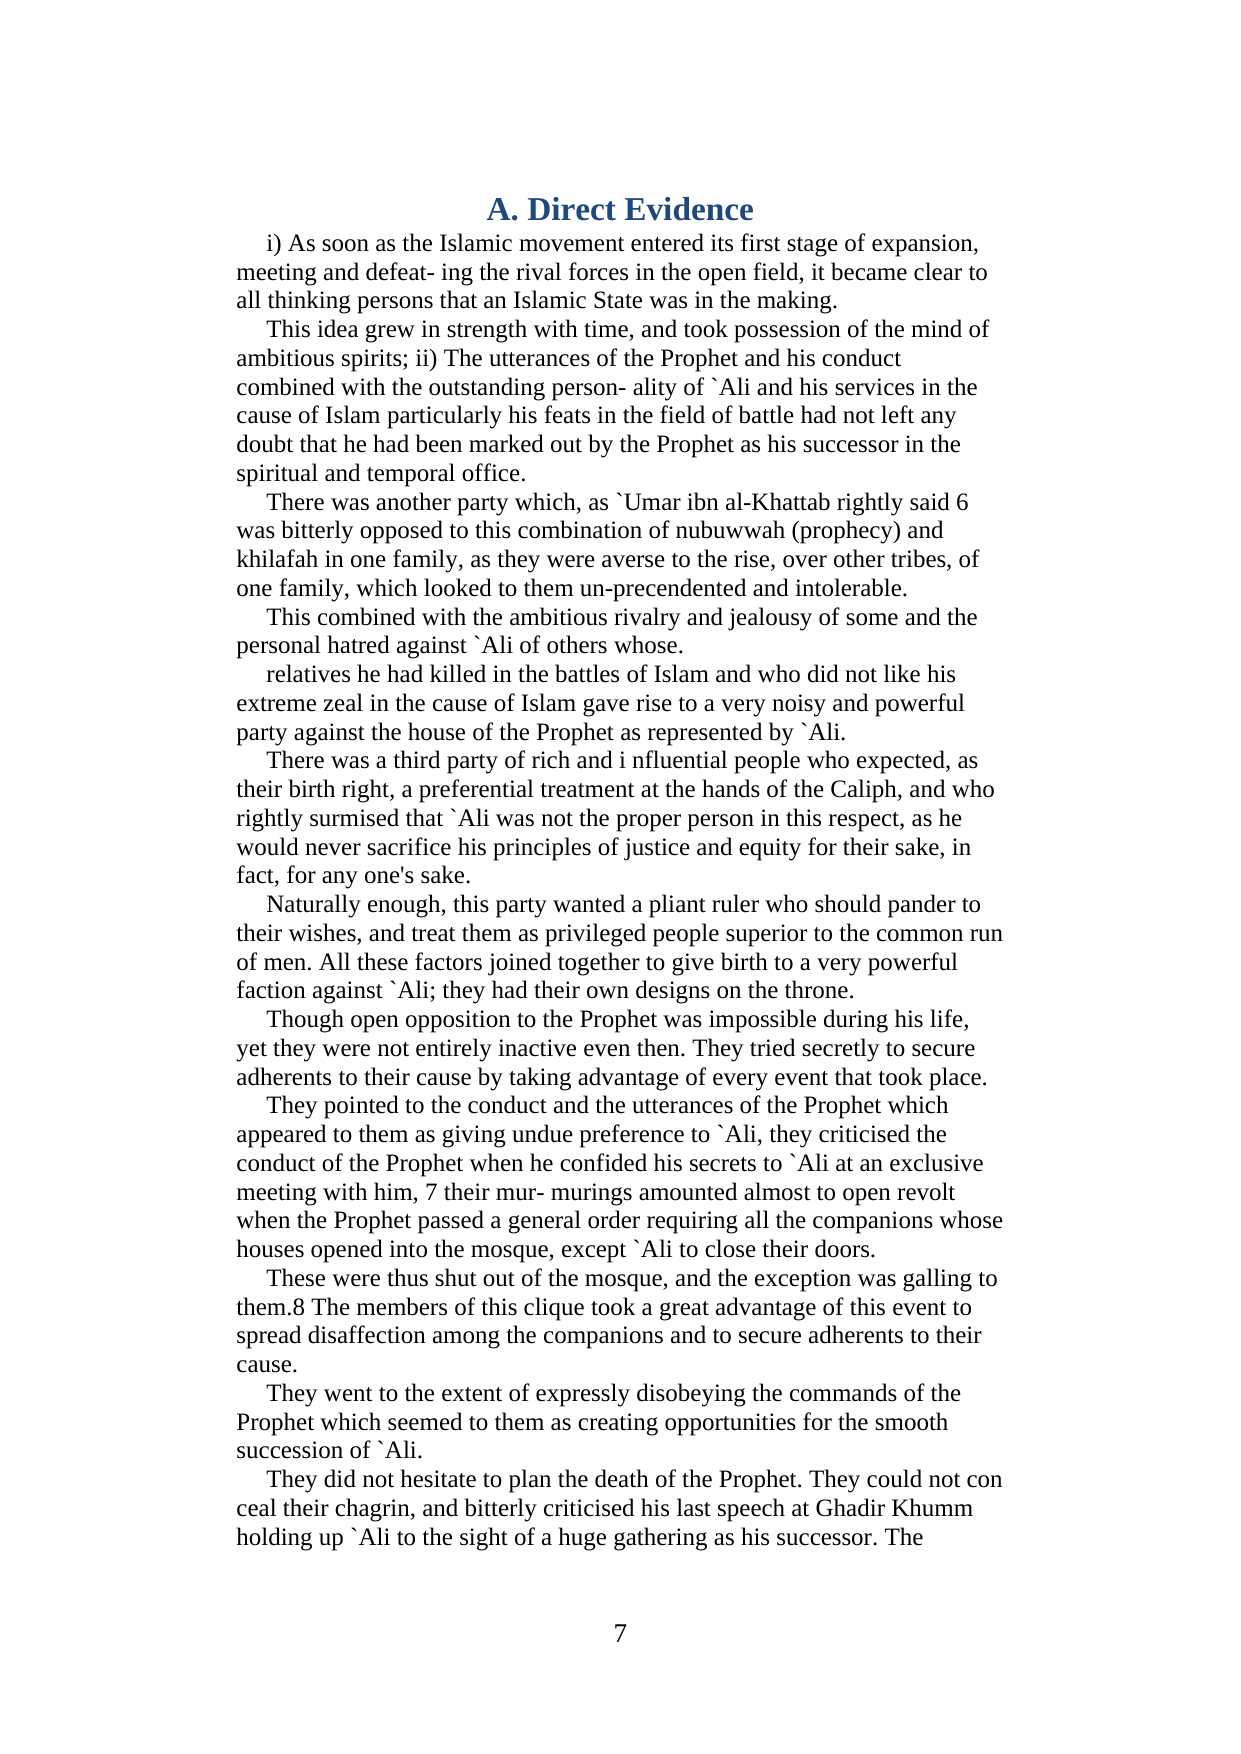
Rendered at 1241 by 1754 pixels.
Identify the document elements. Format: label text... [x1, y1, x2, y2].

text i) As soon as the Islamic movement entered its first stage of expansion, meeting and defeat- ing the rival forces in the open field, it became clear to all thinking persons that an Islamic State was in the making. [236, 228, 1004, 314]
text This idea grew in strength with time, and took possession of the mind of ambitious spirits; ii) The utterances of the Prophet and his conduct combined with the outstanding person- ality of `Ali and his services in the cause of Islam particularly his feats in the field of battle had not left any doubt that he had been marked out by the Prophet as his successor in the spiritual and temporal office. [236, 314, 1004, 487]
text This combined with the ambitious rivalry and jealousy of some and the personal hatred against `Ali of others whose. [236, 602, 1004, 659]
text They pointed to the conduct and the utterances of the Prophet which appeared to them as giving undue preference to `Ali, they criticised the conduct of the Prophet when he confided his secrets to `Ali at an exclusive meeting with him, 7 their mur- murings amounted almost to open revolt when the Prophet passed a general order requiring all the companions whose houses opened into the mosque, except `Ali to close their doors. [236, 1091, 1004, 1263]
text There was a third party of rich and i nfluential people who expected, as their birth right, a preferential treatment at the hands of the Caliph, and who rightly surmised that `Ali was not the proper person in this respect, as he would never sacrifice his principles of justice and equity for their sake, in fact, for any one's sake. [236, 746, 1004, 889]
text Though open opposition to the Prophet was impossible during his life, yet they were not entirely inactive even then. They tried secretly to secure adherents to their cause by taking advantage of every event that took place. [236, 1004, 1004, 1091]
text They went to the extent of expressly disobeying the commands of the Prophet which seemed to them as creating opportunities for the smooth succession of `Ali. [236, 1378, 1004, 1464]
text Naturally enough, this party wanted a pliant ruler who should pander to their wishes, and treat them as privileged people superior to the common run of men. All these factors joined together to give birth to a very powerful faction against `Ali; they had their own designs on the throne. [236, 889, 1004, 1004]
text relatives he had killed in the battles of Islam and who did not like his extreme zeal in the cause of Islam gave rise to a very noisy and powerful party against the house of the Prophet as represented by `Ali. [236, 659, 1004, 746]
subtitle A. Direct Evidence [236, 190, 1004, 228]
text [236, 1464, 1004, 1551]
text There was another party which, as `Umar ibn al-Khattab rightly said 6 was bitterly opposed to this combination of nubuwwah (prophecy) and khilafah in one family, as they were averse to the rise, over other tribes, of one family, which looked to them un-precendented and intolerable. [236, 487, 1004, 602]
text These were thus shut out of the mosque, and the exception was galling to them.8 The members of this clique took a great advantage of this event to spread disaffection among the companions and to secure adherents to their cause. [236, 1263, 1004, 1378]
